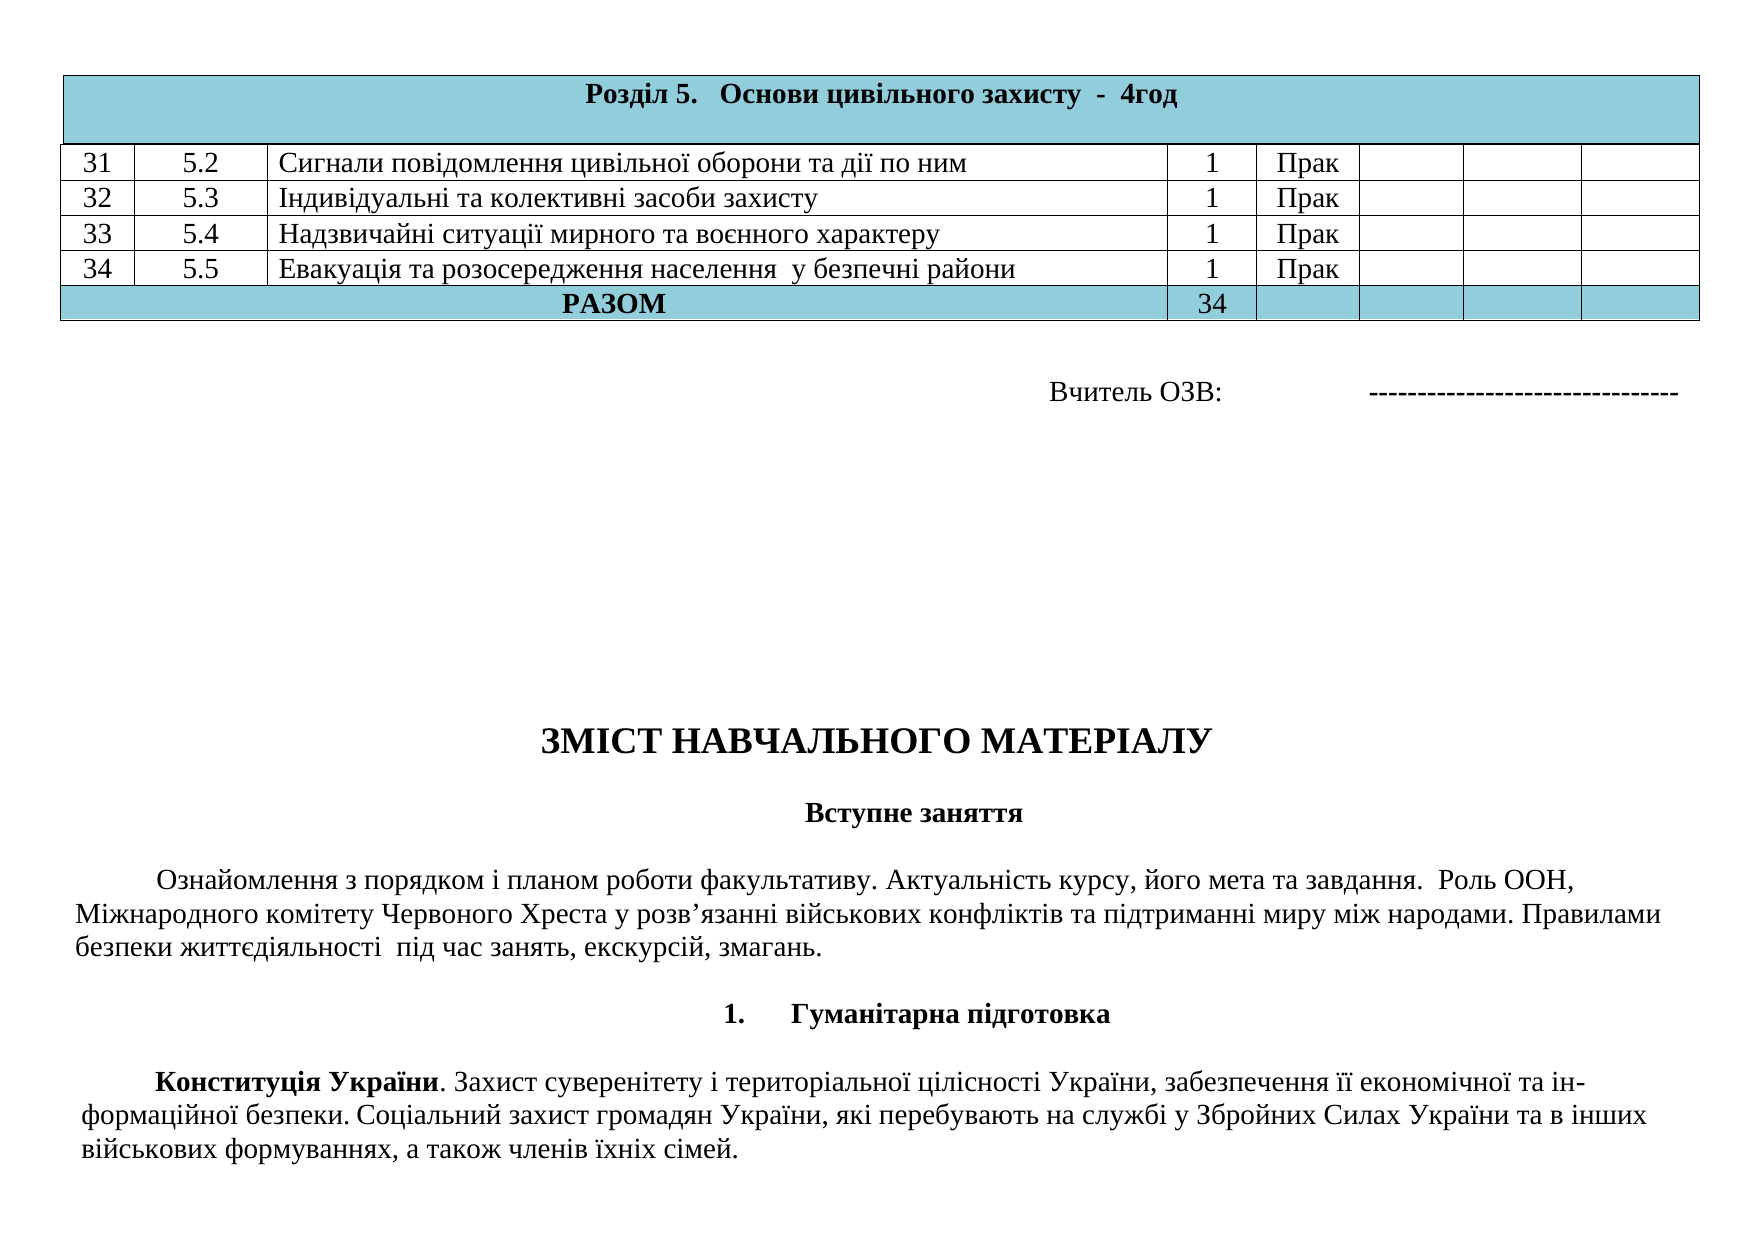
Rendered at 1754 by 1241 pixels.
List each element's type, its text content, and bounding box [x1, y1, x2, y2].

table_cell Евакуація та розосередження населення у безпечні райони [268, 251, 1167, 285]
table_cell Розділ 5. Основи цивільного захисту - 4год [64, 76, 1699, 143]
table_cell 5.5 [135, 251, 267, 285]
table_cell 5.4 [135, 216, 267, 250]
table_cell Надзвичайні ситуації мирного та воєнного характеру [268, 216, 1167, 250]
text Вступне заняття [75, 795, 1679, 829]
table_cell 32 [61, 181, 134, 215]
table_header 1 [1168, 145, 1256, 179]
text Конституція України. Захист суверенітету і територіальної цілісності України, забезпечення її економічної та інформаційної безпеки. Соціальний захист громадян України, які перебувають на службі у Збройних Силах України та в інших військових формуваннях, а також членів їхніх сімей. [81, 1064, 1679, 1164]
table_cell 1 [1168, 181, 1256, 215]
table_cell 34 [61, 251, 134, 285]
table_cell [1360, 286, 1463, 319]
table_cell Індивідуальні та колективні засоби захисту [268, 181, 1167, 215]
table_cell 1 [1168, 251, 1256, 285]
table_cell [1360, 251, 1463, 285]
table_cell Прак [1257, 251, 1359, 285]
table_header [1360, 145, 1463, 179]
table_cell [1582, 286, 1699, 319]
text Ознайомлення з порядком і планом роботи факультативу. Актуальність курсу, його мета та завдання. Роль ООН, Міжнародного комітету Червоного Хреста у розв’язанні військових конфліктів та підтриманні миру між народами. Правилами безпеки життєдіяльності під час занять, екскурсій, змагань. [75, 862, 1679, 963]
list Гуманітарна підготовка [81, 997, 1679, 1030]
table_header 5.2 [135, 145, 267, 179]
table_cell 1 [1168, 216, 1256, 250]
table_cell 5.3 [135, 181, 267, 215]
table_cell РАЗОМ [61, 286, 1167, 319]
table_cell [1464, 286, 1581, 319]
table_cell Прак [1257, 216, 1359, 250]
table_header Сигнали повідомлення цивільної оборони та дії по ним [268, 145, 1167, 179]
text ЗМІСТ НАВЧАЛЬНОГО МАТЕРІАЛУ [75, 719, 1679, 762]
table_cell [1582, 181, 1699, 215]
table_cell 33 [61, 216, 134, 250]
table_header Прак [1257, 145, 1359, 179]
table_cell [1360, 216, 1463, 250]
table_cell [1360, 181, 1463, 215]
table_header [1464, 145, 1581, 179]
table_cell [1582, 216, 1699, 250]
table_header 31 [61, 145, 134, 179]
text Вчитель ОЗВ: -------------------------------- [75, 374, 1679, 407]
table_cell [1464, 216, 1581, 250]
table_cell [1257, 286, 1359, 319]
table_cell [1464, 251, 1581, 285]
table_cell Прак [1257, 181, 1359, 215]
table_cell [1582, 251, 1699, 285]
table_cell 34 [1168, 286, 1256, 319]
table_cell [1464, 181, 1581, 215]
table_header [1582, 145, 1699, 179]
